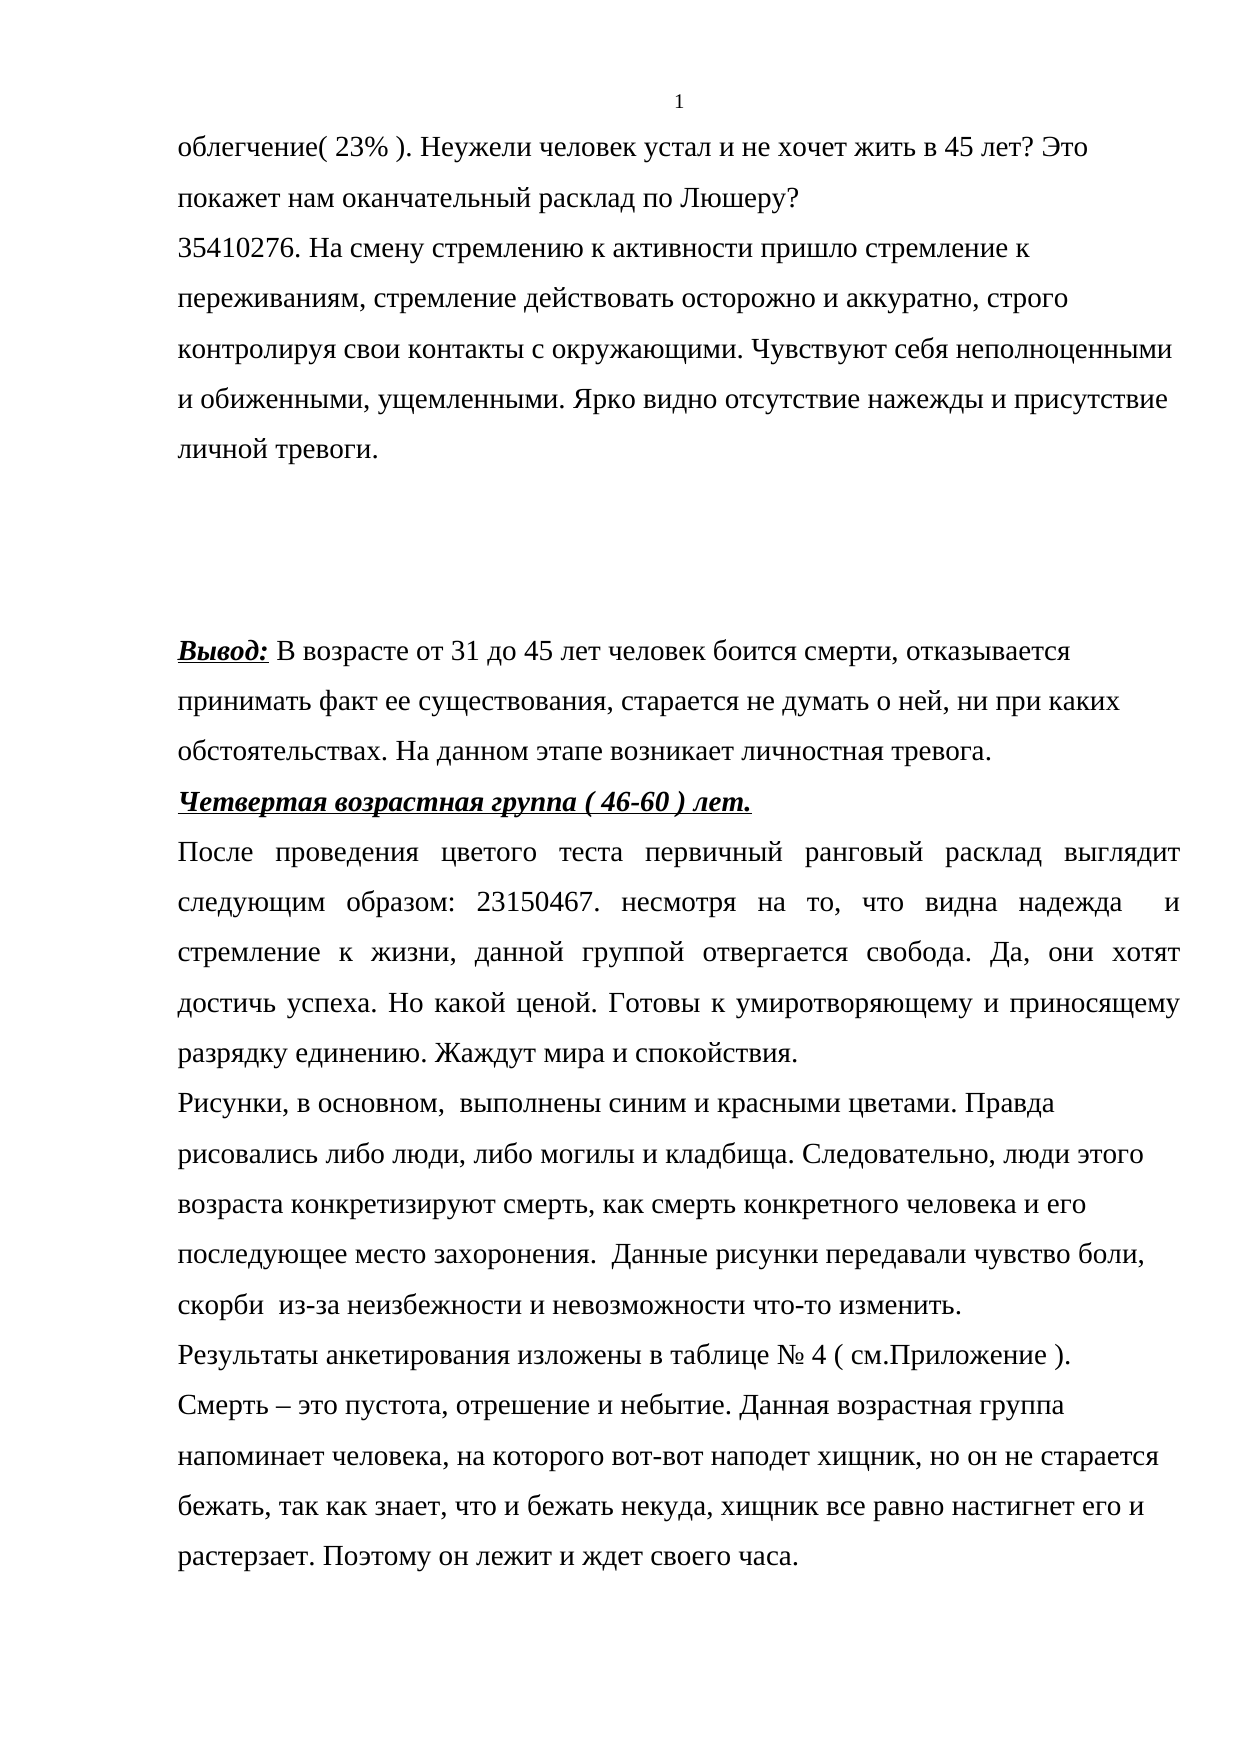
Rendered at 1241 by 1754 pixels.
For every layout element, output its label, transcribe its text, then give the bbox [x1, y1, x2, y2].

text Вывод: В возрасте от 31 до 45 лет человек боится смерти, отказывается принимать факт ее существования, старается не думать о ней, ни при каких обстоятельствах. На данном этапе возникает личностная тревога. [177, 633, 1181, 767]
text Смерть – это пустота, отрешение и небытие. Данная возрастная группа напоминает человека, на которого вот-вот наподет хищник, но он не старается бежать, так как знает, что и бежать некуда, хищник все равно настигнет его и растерзает. Поэтому он лежит и ждет своего часа. [177, 1387, 1181, 1572]
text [177, 113, 1181, 213]
text Результаты анкетирования изложены в таблице № 4 ( см.Приложение ). [177, 1337, 1181, 1371]
text Четвертая возрастная группа ( 46-60 ) лет. [177, 784, 1181, 817]
text 35410276. На смену стремлению к активности пришло стремление к переживаниям, стремление действовать осторожно и аккуратно, строго контролируя свои контакты с окружающими. Чувствуют себя неполноценными и обиженными, ущемленными. Ярко видно отсутствие нажежды и присутствие личной тревоги. [177, 230, 1181, 465]
text Рисунки, в основном, выполнены синим и красными цветами. Правда рисовались либо люди, либо могилы и кладбища. Следовательно, люди этого возраста конкретизируют смерть, как смерть конкретного человека и его последующее место захоронения. Данные рисунки передавали чувство боли, скорби из-за неизбежности и невозможности что-то изменить. [177, 1086, 1181, 1320]
text После проведения цветого теста первичный ранговый расклад выглядит следующим образом: 23150467. несмотря на то, что видна надежда и стремление к жизни, данной группой отвергается свобода. Да, они хотят достичь успеха. Но какой ценой. Готовы к умиротворяющему и приносящему разрядку единению. Жаждут мира и спокойствия. [177, 834, 1181, 1069]
